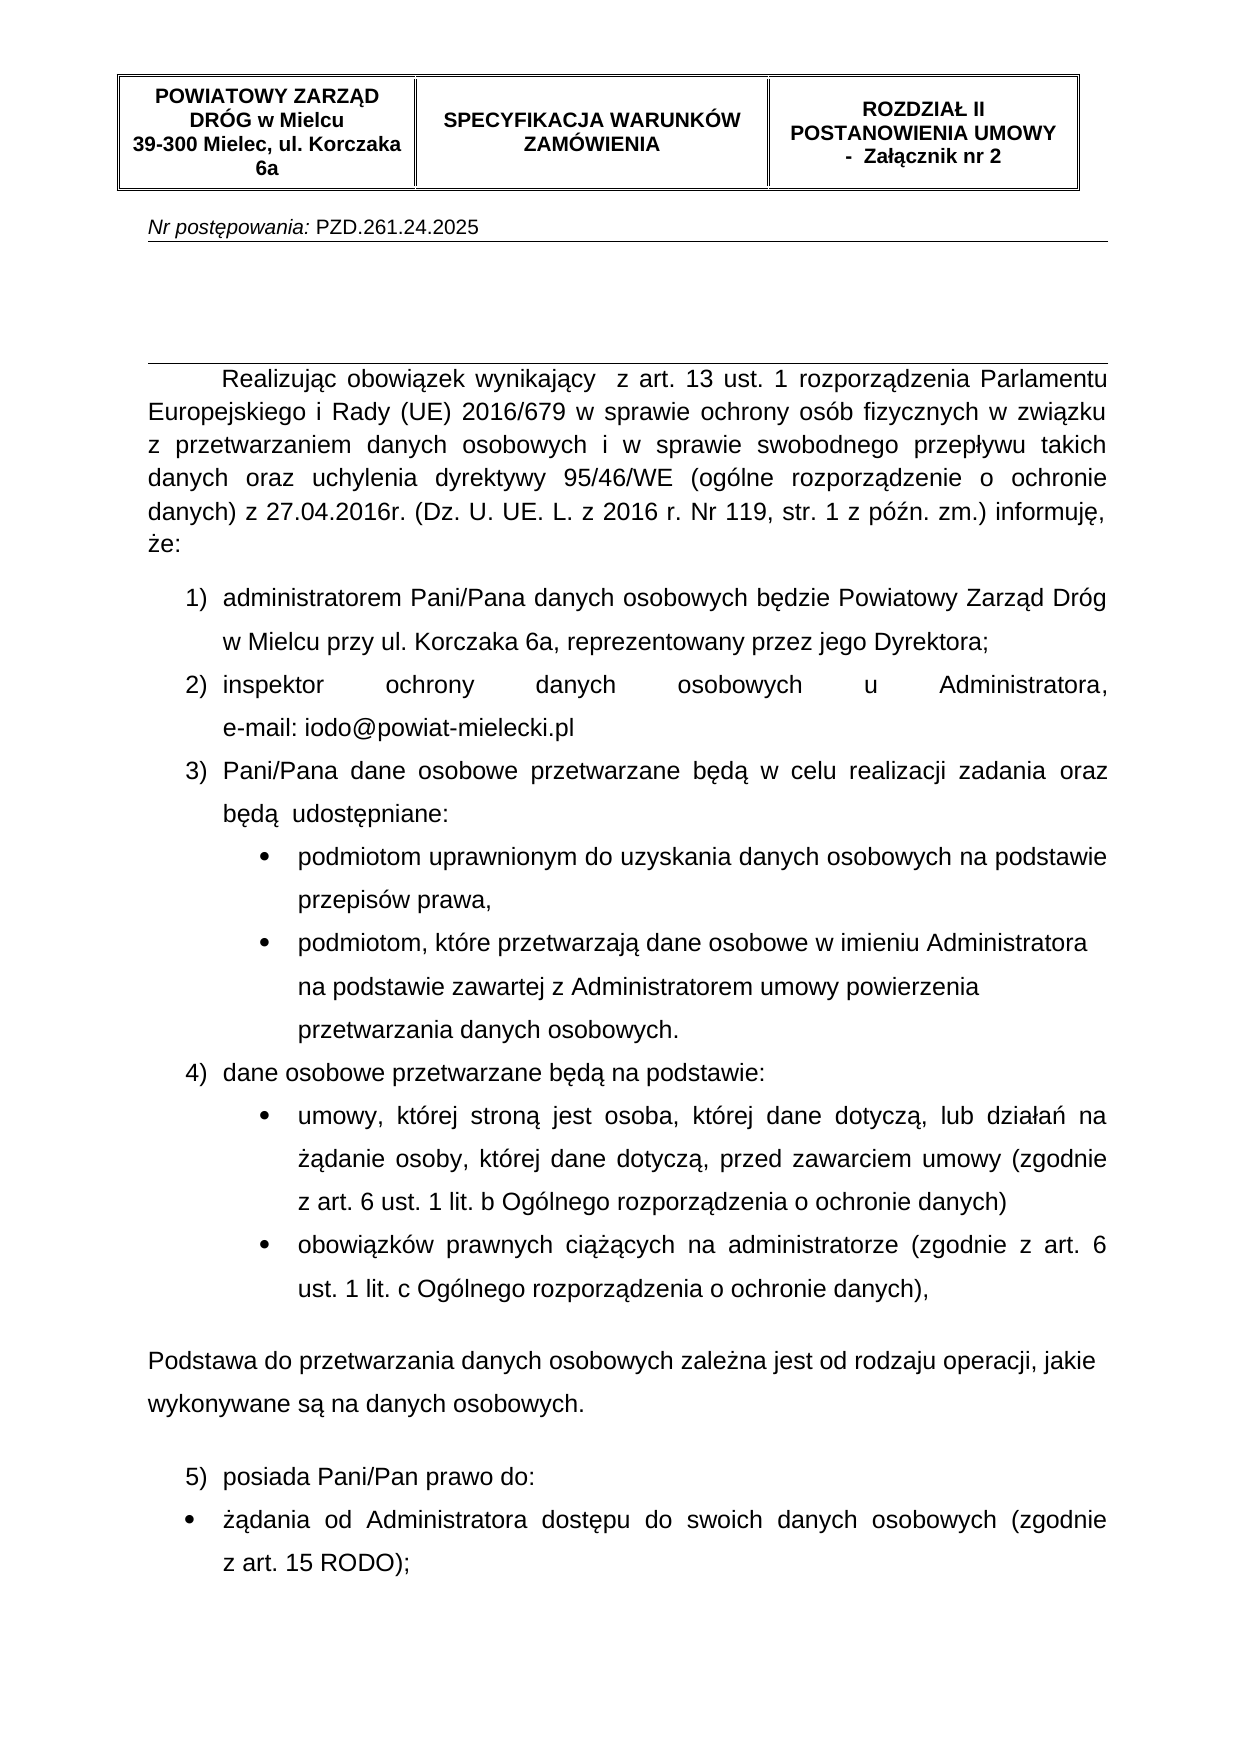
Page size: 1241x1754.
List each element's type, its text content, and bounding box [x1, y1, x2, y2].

text Realizując obowiązek wynikający z art. 13 ust. 1 rozporządzenia Parlamentu Europejskiego i Rady (UE) 2016/679 w sprawie ochrony osób fizycznych w związku z przetwarzaniem danych osobowych i w sprawie swobodnego przepływu takich danych oraz uchylenia dyrektywy 95/46/WE (ogólne rozporządzenie o ochronie danych) z 27.04.2016r. (Dz. U. UE. L. z 2016 r. Nr 119, str. 1 z późn. zm.) informuję, że: [148, 364, 1108, 558]
list podmiotom, które przetwarzają dane osobowe w imieniu Administratora na podstawie zawartej z Administratorem umowy powierzenia przetwarzania danych osobowych. [260, 928, 1108, 1043]
list Pani/Pana dane osobowe przetwarzane będą w celu realizacji zadania oraz będą udostępniane: [185, 756, 1108, 828]
list podmiotom uprawnionym do uzyskania danych osobowych na podstawie przepisów prawa, [260, 842, 1108, 914]
list umowy, której stroną jest osoba, której dane dotyczą, lub działań na żądanie osoby, której dane dotyczą, przed zawarciem umowy (zgodnie z art. 6 ust. 1 lit. b Ogólnego rozporządzenia o ochronie danych) [260, 1101, 1108, 1216]
text Podstawa do przetwarzania danych osobowych zależna jest od rodzaju operacji, jakie wykonywane są na danych osobowych. [148, 1346, 1108, 1418]
list żądania od Administratora dostępu do swoich danych osobowych (zgodnie z art. 15 RODO); [185, 1504, 1108, 1577]
list dane osobowe przetwarzane będą na podstawie: [185, 1058, 1108, 1087]
list inspektor ochrony danych osobowych u Administratora, e-mail: iodo@powiat-mielecki.pl [185, 669, 1108, 741]
list obowiązków prawnych ciążących na administratorze (zgodnie z art. 6 ust. 1 lit. c Ogólnego rozporządzenia o ochronie danych), [260, 1231, 1108, 1302]
list administratorem Pani/Pana danych osobowych będzie Powiatowy Zarząd Dróg w Mielcu przy ul. Korczaka 6a, reprezentowany przez jego Dyrektora; [185, 583, 1108, 655]
list posiada Pani/Pan prawo do: [185, 1461, 1108, 1490]
